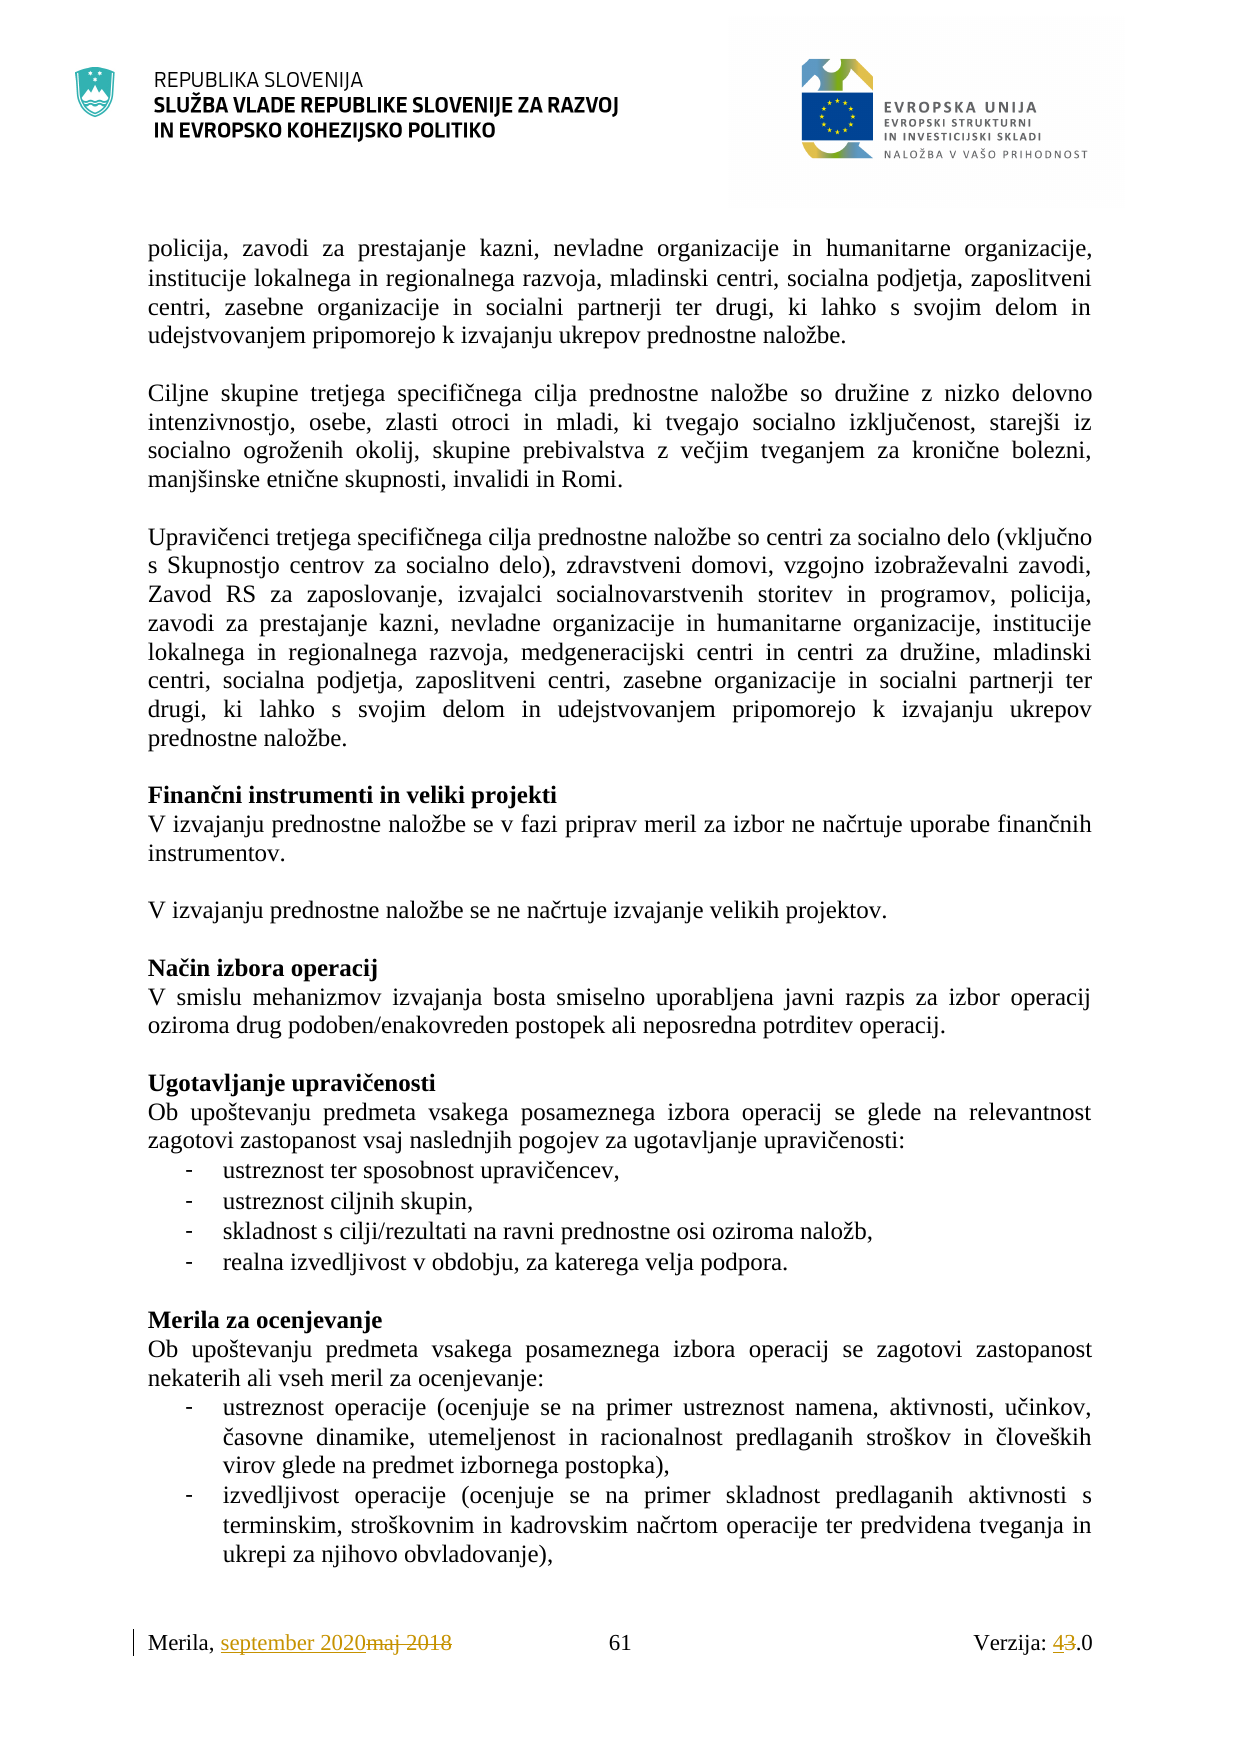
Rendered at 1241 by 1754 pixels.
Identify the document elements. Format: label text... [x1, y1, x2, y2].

text Finančni instrumenti in veliki projekti [148, 781, 1093, 809]
list izvedljivost operacije (ocenjuje se na primer skladnost predlaganih aktivnosti s terminskim, stroškovnim in kadrovskim načrtom operacije ter predvidena tveganja in ukrepi za njihovo obvladovanje), [185, 1479, 1093, 1567]
list realna izvedljivost v obdobju, za katerega velja podpora. [185, 1246, 1093, 1276]
text Ob upoštevanju predmeta vsakega posameznega izbora operacij se zagotovi zastopanost nekaterih ali vseh meril za ocenjevanje: [148, 1334, 1093, 1391]
text Merila za ocenjevanje [148, 1305, 1093, 1334]
text V smislu mehanizmov izvajanja bosta smiselno uporabljena javni razpis za izbor operacij oziroma drug podoben/enakovreden postopek ali neposredna potrditev operacij. [148, 982, 1093, 1039]
list ustreznost operacije (ocenjuje se na primer ustreznost namena, aktivnosti, učinkov, časovne dinamike, utemeljenost in racionalnost predlaganih stroškov in človeških virov glede na predmet izbornega postopka), [185, 1391, 1093, 1479]
text Upravičenci tretjega specifičnega cilja prednostne naložbe so centri za socialno delo (vključno s Skupnostjo centrov za socialno delo), zdravstveni domovi, vzgojno izobraževalni zavodi, Zavod RS za zaposlovanje, izvajalci socialnovarstvenih storitev in programov, policija, zavodi za prestajanje kazni, nevladne organizacije in humanitarne organizacije, institucije lokalnega in regionalnega razvoja, medgeneracijski centri in centri za družine, mladinski centri, socialna podjetja, zaposlitveni centri, zasebne organizacije in socialni partnerji ter drugi, ki lahko s svojim delom in udejstvovanjem pripomorejo k izvajanju ukrepov prednostne naložbe. [148, 522, 1093, 752]
list ustreznost ter sposobnost upravičencev, [185, 1154, 1093, 1185]
text Ugotavljanje upravičenosti [148, 1068, 1093, 1097]
text V izvajanju prednostne naložbe se v fazi priprav meril za izbor ne načrtuje uporabe finančnih instrumentov. [148, 809, 1093, 867]
text V izvajanju prednostne naložbe se ne načrtuje izvajanje velikih projektov. [148, 896, 1093, 924]
picture [728, 16, 1125, 208]
picture [75, 67, 619, 144]
list skladnost s cilji/rezultati na ravni prednostne osi oziroma naložb, [185, 1215, 1093, 1246]
text Ob upoštevanju predmeta vsakega posameznega izbora operacij se glede na relevantnost zagotovi zastopanost vsaj naslednjih pogojev za ugotavljanje upravičenosti: [148, 1097, 1093, 1154]
text Način izbora operacij [148, 953, 1093, 982]
list ustreznost ciljnih skupin, [185, 1185, 1093, 1215]
text Ciljne skupine tretjega specifičnega cilja prednostne naložbe so družine z nizko delovno intenzivnostjo, osebe, zlasti otroci in mladi, ki tvegajo socialno izključenost, starejši iz socialno ogroženih okolij, skupine prebivalstva z večjim tveganjem za kronične bolezni, manjšinske etnične skupnosti, invalidi in Romi. [148, 378, 1093, 493]
